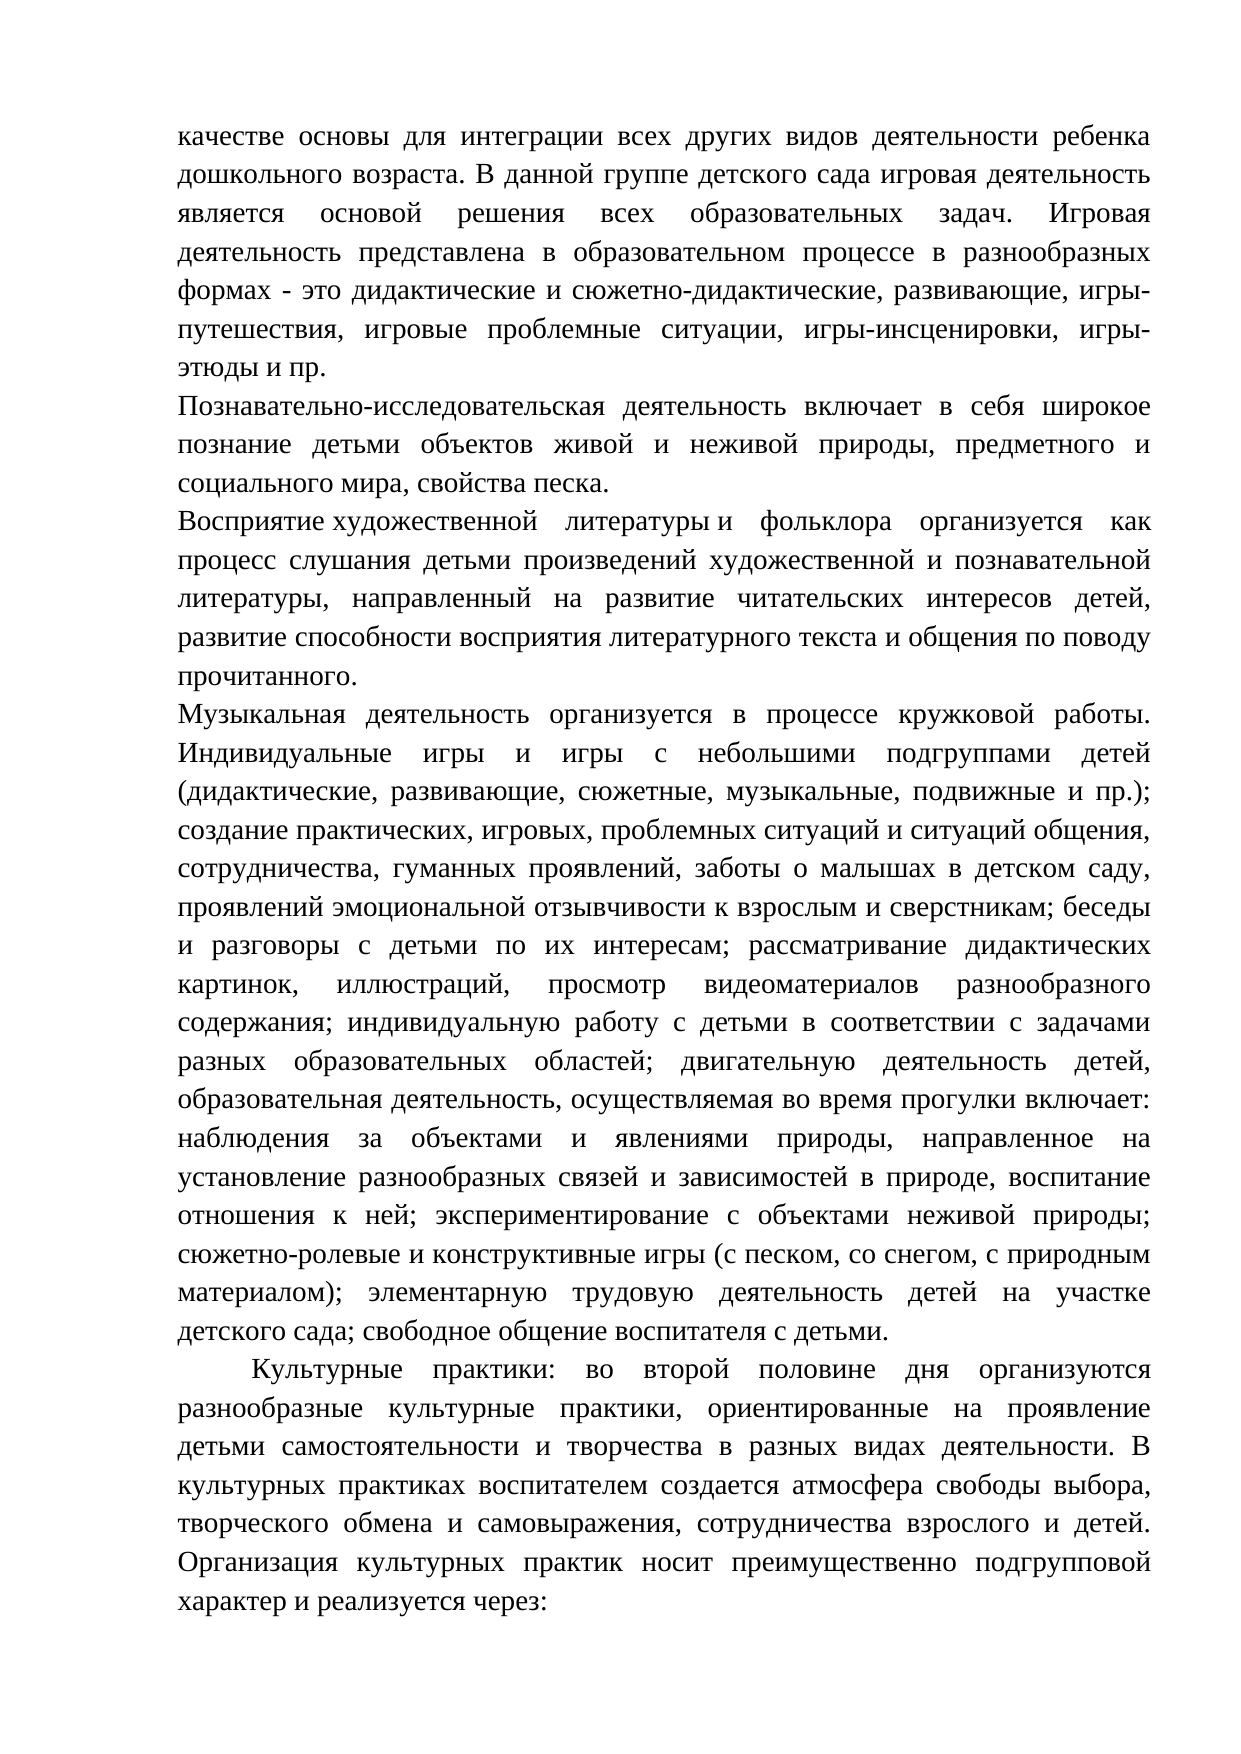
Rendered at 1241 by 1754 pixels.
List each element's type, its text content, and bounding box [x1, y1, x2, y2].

text Музыкальная деятельность организуется в процессе кружковой работы. Индивидуальные игры и игры с небольшими подгруппами детей (дидактические, развивающие, сюжетные, музыкальные, подвижные и пр.); создание практических, игровых, проблемных ситуаций и ситуаций общения, сотрудничества, гуманных проявлений, заботы о малышах в детском саду, проявлений эмоциональной отзывчивости к взрослым и сверстникам; беседы и разговоры с детьми по их интересам; рассматривание дидактических картинок, иллюстраций, просмотр видеоматериалов разнообразного содержания; индивидуальную работу с детьми в соответствии с задачами разных образовательных областей; двигательную деятельность детей, образовательная деятельность, осуществляемая во время прогулки включает: наблюдения за объектами и явлениями природы, направленное на установление разнообразных связей и зависимостей в природе, воспитание отношения к ней; экспериментирование с объектами неживой природы; сюжетно-ролевые и конструктивные игры (с песком, со снегом, с природным материалом); элементарную трудовую деятельность детей на участке детского сада; свободное общение воспитателя с детьми. [177, 696, 1152, 1346]
text Познавательно-исследовательская деятельность включает в себя широкое познание детьми объектов живой и неживой природы, предметного и социального мира, свойства песка. [177, 388, 1152, 498]
text Восприятие художественной литературы и фольклора организуется как процесс слушания детьми произведений художественной и познавательной литературы, направленный на развитие читательских интересов детей, развитие способности восприятия литературного текста и общения по поводу прочитанного. [177, 503, 1152, 691]
text Культурные практики: во второй половине дня организуются разнообразные культурные практики, ориентированные на проявление детьми самостоятельности и творчества в разных видах деятельности. В культурных практиках воспитателем создается атмосфера свободы выбора, творческого обмена и самовыражения, сотрудничества взрослого и детей. Организация культурных практик носит преимущественно подгрупповой характер и реализуется через: [177, 1351, 1152, 1616]
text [177, 118, 1152, 383]
